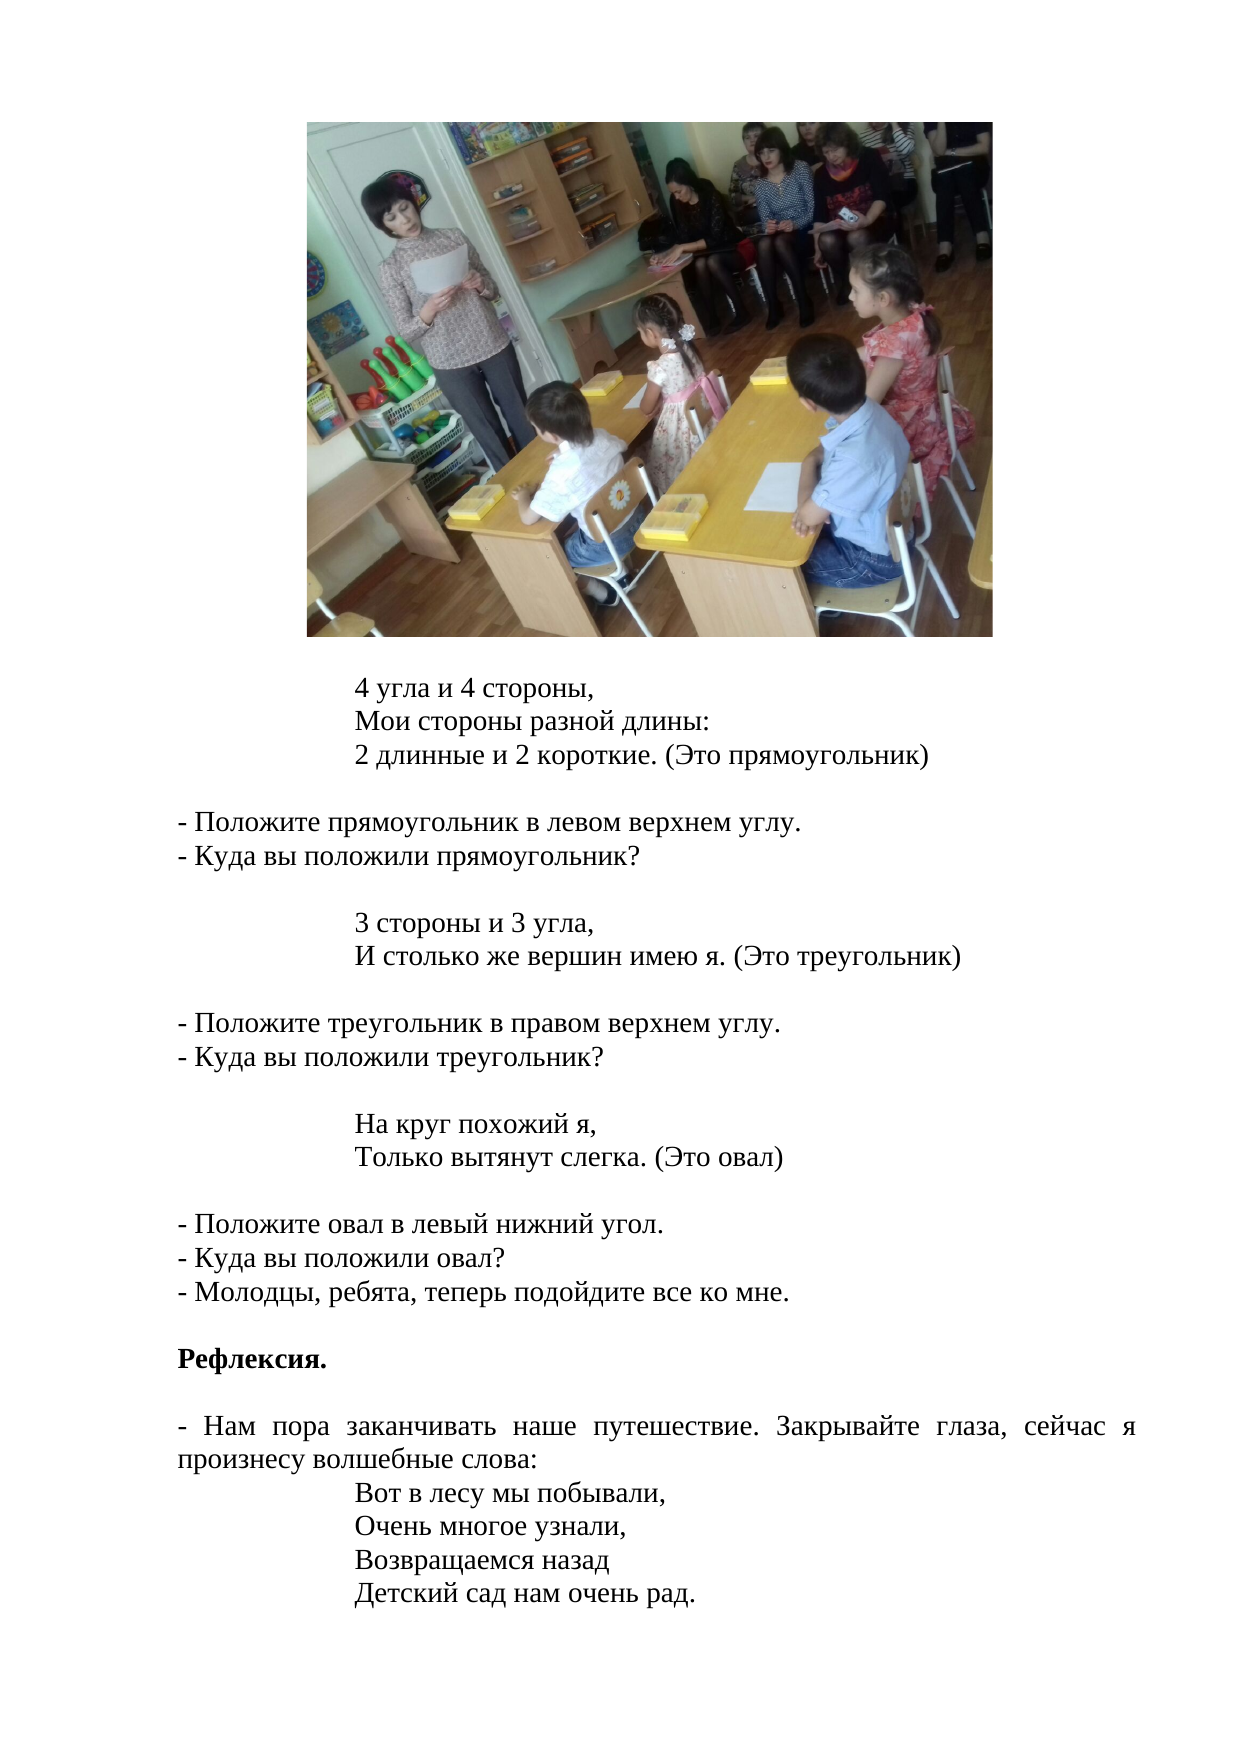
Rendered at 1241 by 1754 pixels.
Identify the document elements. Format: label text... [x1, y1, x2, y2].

text Рефлексия. [177, 1341, 1137, 1374]
text Детский сад нам очень рад. [354, 1576, 1137, 1609]
text 3 стороны и 3 угла, [354, 905, 1137, 938]
picture [306, 122, 993, 637]
text - Нам пора заканчивать наше путешествие. Закрывайте глаза, сейчас я произнесу волшебные слова: [177, 1408, 1137, 1475]
text 4 угла и 4 стороны, [354, 670, 1137, 703]
text - Куда вы положили треугольник? [177, 1039, 1137, 1072]
text Возвращаемся назад [354, 1542, 1137, 1576]
text Мои стороны разной длины: [354, 703, 1137, 737]
text - Положите овал в левый нижний угол. [177, 1207, 1137, 1240]
text Только вытянут слегка. (Это овал) [354, 1139, 1137, 1173]
text Вот в лесу мы побывали, [354, 1475, 1137, 1508]
text И столько же вершин имею я. (Это треугольник) [354, 938, 1137, 972]
text - Положите треугольник в правом верхнем углу. [177, 1005, 1137, 1039]
text 2 длинные и 2 короткие. (Это прямоугольник) [354, 737, 1137, 771]
text - Куда вы положили прямоугольник? [177, 838, 1137, 871]
text - Молодцы, ребята, теперь подойдите все ко мне. [177, 1274, 1137, 1307]
text - Положите прямоугольник в левом верхнем углу. [177, 804, 1137, 838]
text Очень многое узнали, [354, 1508, 1137, 1542]
text - Куда вы положили овал? [177, 1240, 1137, 1274]
text На круг похожий я, [354, 1106, 1137, 1139]
